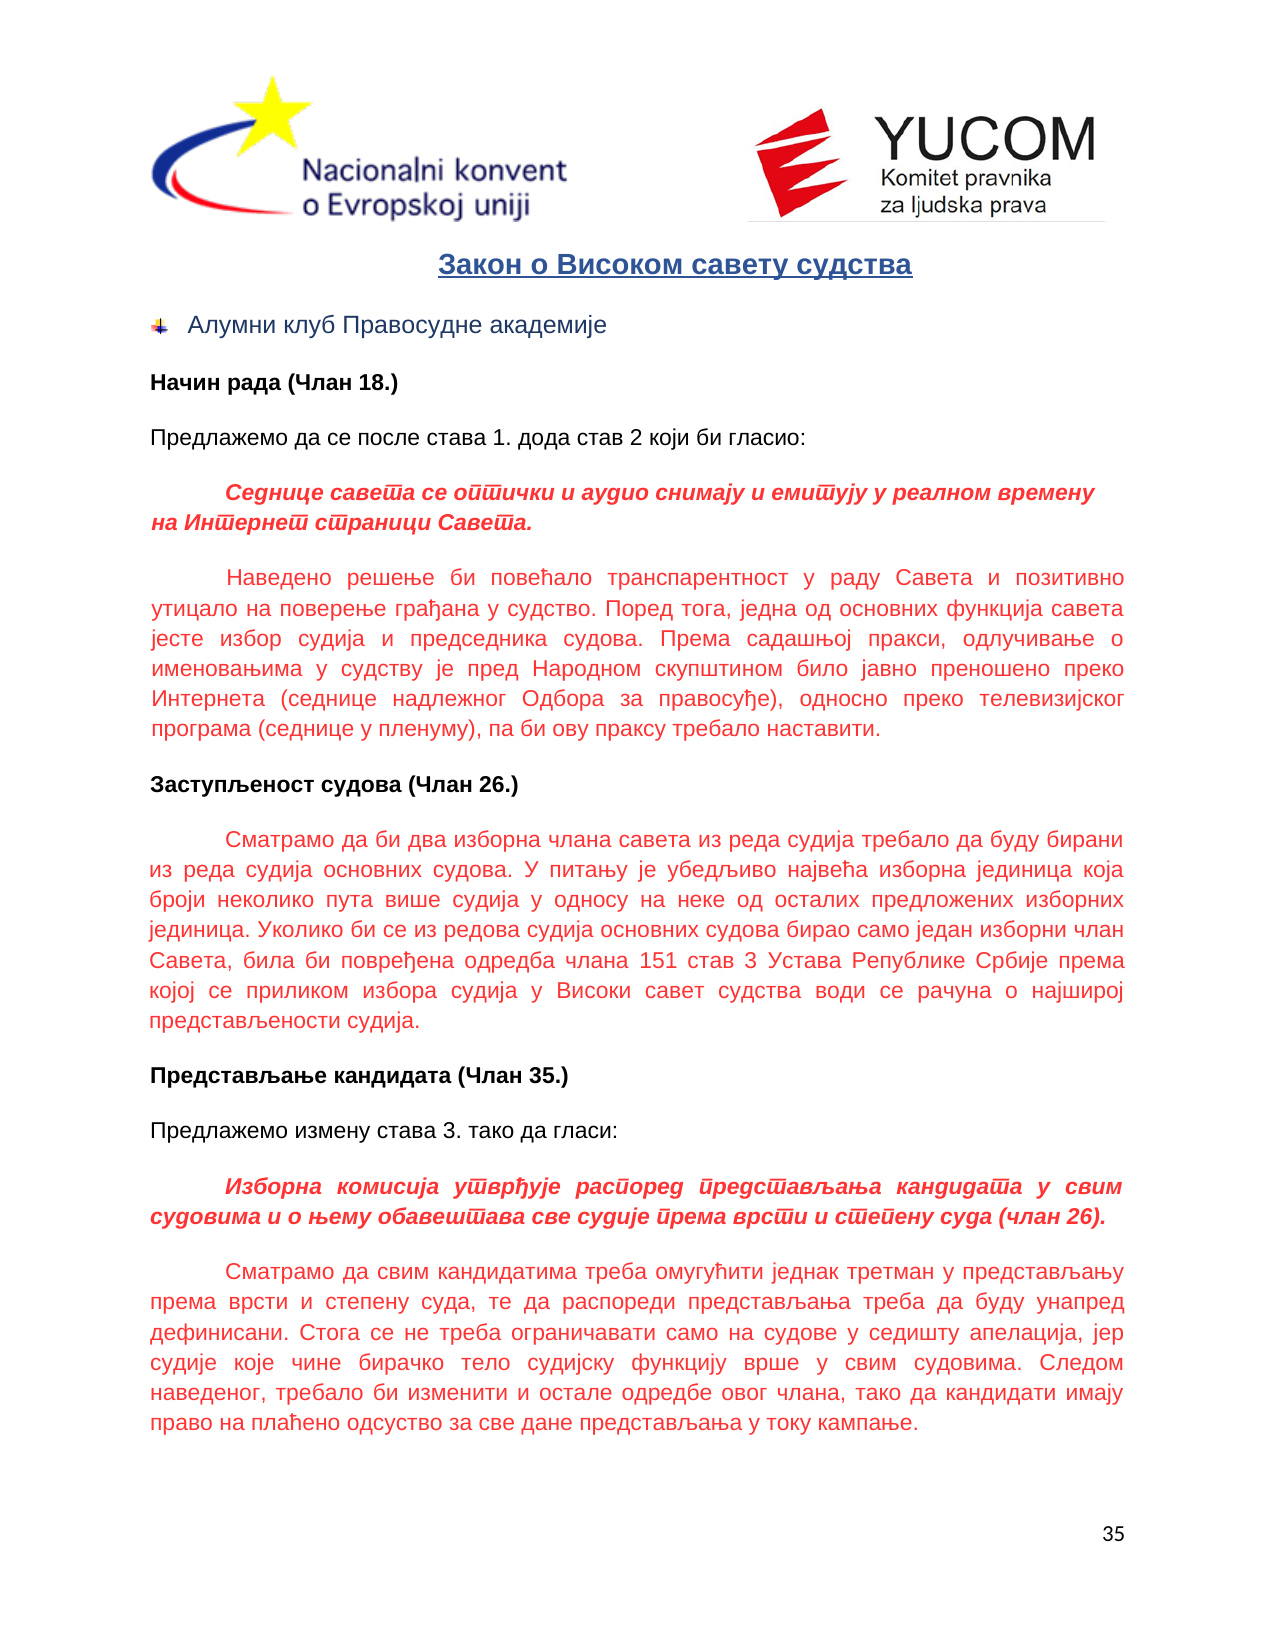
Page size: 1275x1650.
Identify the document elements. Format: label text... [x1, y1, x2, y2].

text Начин рада (Члан 18.) [150, 368, 1125, 395]
text Заступљеност судова (Члан 26.) [150, 771, 1125, 797]
text Предлажемо измену става 3. тако да гласи: [150, 1117, 1125, 1144]
text Сматрамо да би два изборна члана савета из реда судија требало да буду бирани из реда судија основних судова. У питању је убедљиво највећа изборна јединица која броји неколико пута више судија у односу на неке од осталих предложених изборних јединица. Уколико би се из редова судија основних судова бирао само један изборни члан Савета, била би повређена одредба члана 151 став 3 Устава Републике Србије према којој се приликом избора судија у Високи савет судства води се рачуна о најширој представљености судија. [149, 826, 1125, 1033]
subtitle Закон о Високом савету судства [225, 247, 1125, 280]
picture [747, 106, 1106, 222]
text Седнице савета се оптички и аудио снимају и емитују у реалном времену на Интернет страници Савета. [151, 479, 1125, 535]
text Изборна комисија утврђује распоред представљања кандидата у свим судовима и о њему обавештава све судије према врсти и степену суда (члан 26). [150, 1173, 1125, 1229]
text Предлажемо да се после става 1. дода став 2 који би гласио: [150, 424, 1125, 450]
subtitle Алумни клуб Правосудне академије [150, 310, 1125, 339]
picture [150, 75, 568, 222]
text Представљање кандидата (Члан 35.) [150, 1062, 1125, 1088]
text Наведено решење би повећало транспарентност у раду Савета и позитивно утицало на поверење грађана у судство. Поред тога, једна од основних функција савета јесте избор судија и председника судова. Према садашњој пракси, одлучивање о именовањима у судству је пред Народном скупштином било јавно преношено преко Интернета (седнице надлежног Одбора за правосуђе), односно преко телевизијског програма (седнице у пленуму), па би ову праксу требало наставити. [151, 564, 1125, 742]
picture [151, 317, 168, 334]
text Сматрамо да свим кандидатима треба омугућити једнак третман у представљању према врсти и степену суда, те да распореди представљања треба да буду унапред дефинисани. Стога се не треба ограничавати само на судове у седишту апелација, јер судије које чине бирачко тело судијску функцију врше у свим судовима. Следом наведеног, требало би изменити и остале одредбе овог члана, тако да кандидати имају право на плаћено одсуство за све дане представљања у току кампање. [150, 1258, 1125, 1435]
